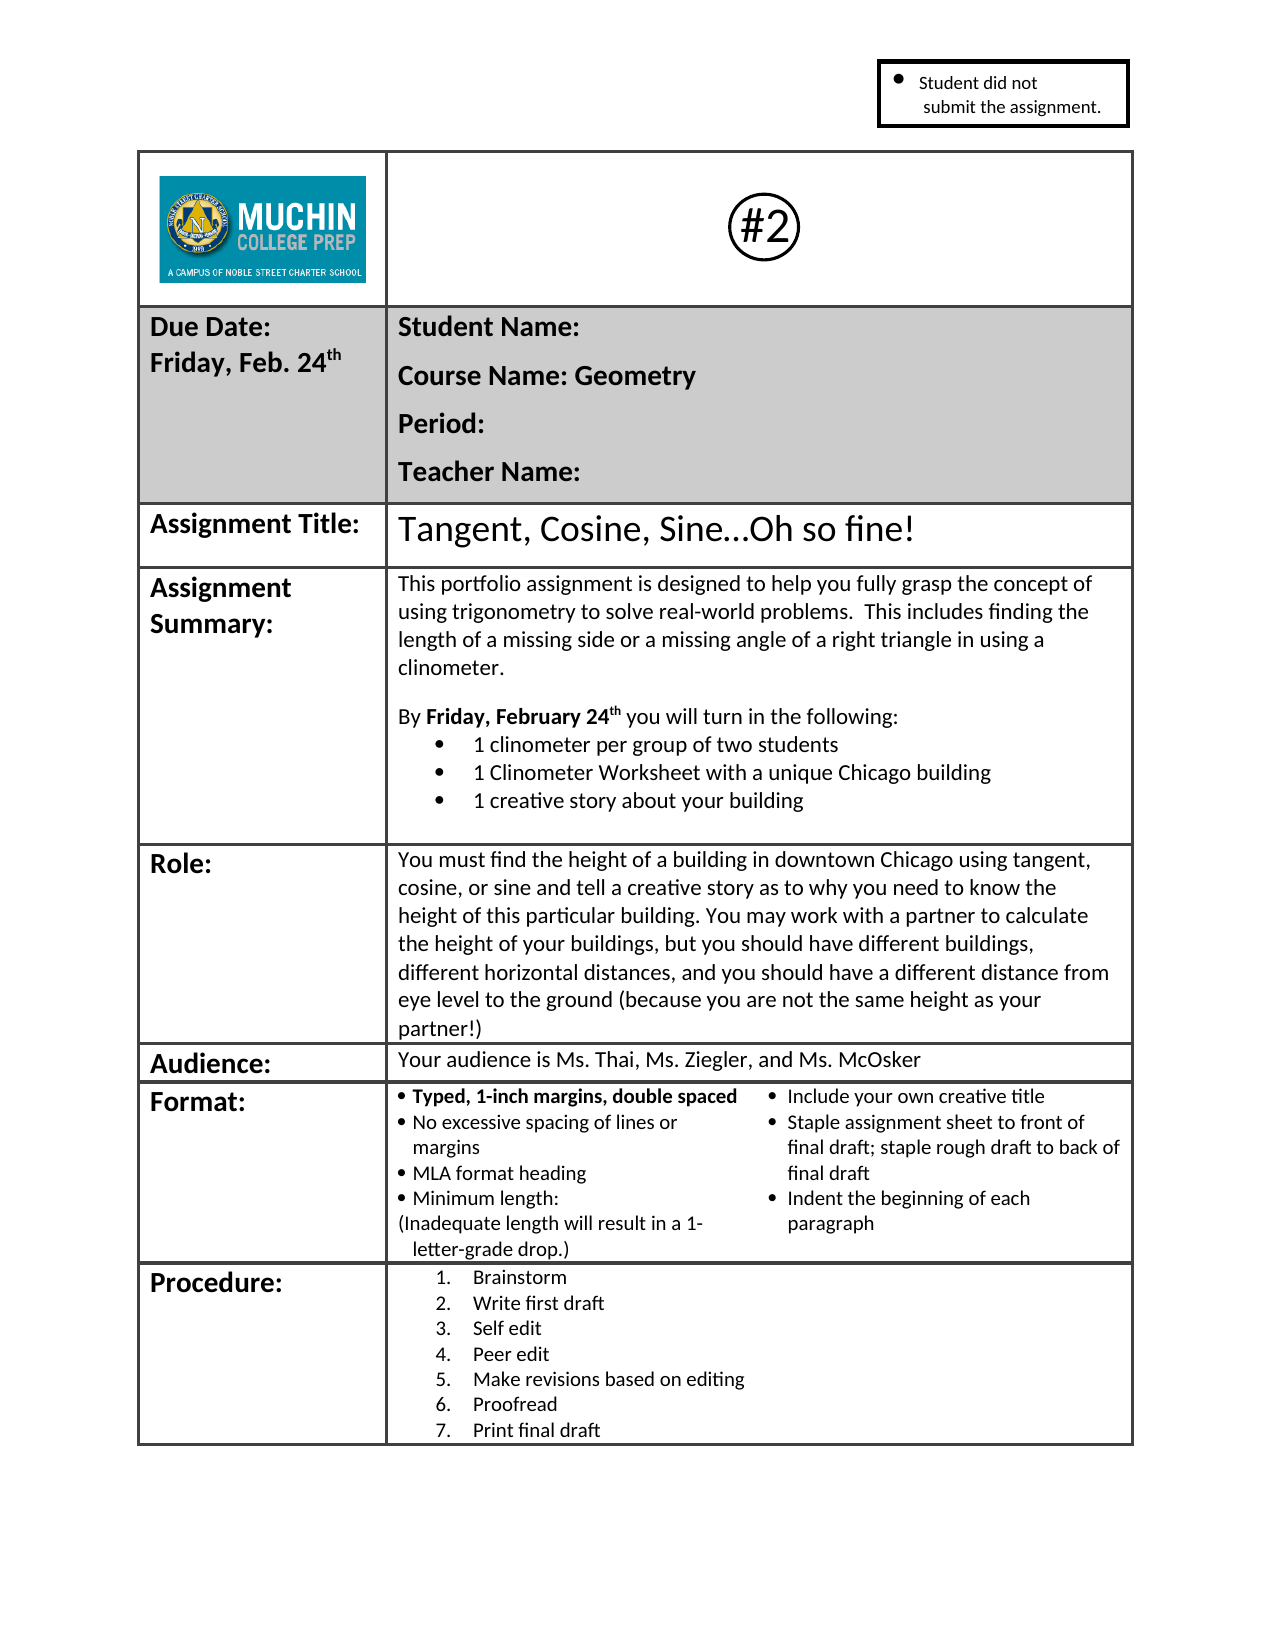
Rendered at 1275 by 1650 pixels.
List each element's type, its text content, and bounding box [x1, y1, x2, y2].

table_cell Format: [140, 1084, 385, 1261]
table_cell Brainstorm Write first draft Self edit Peer edit Make revisions based on editing Proofread Print final draft [388, 1265, 1131, 1442]
table_cell Tangent, Cosine, Sine…Oh so fine! [388, 505, 1131, 566]
table_cell Audience: [140, 1045, 385, 1080]
table_cell You must find the height of a building in downtown Chicago using tangent, cosine, or sine and tell a creative story as to why you need to know the height of this particular building. You may work with a partner to calculate the height of your buildings, but you should have different buildings, different horizontal distances, and you should have a different distance from eye level to the ground (because you are not the same height as your partner!) [388, 846, 1131, 1042]
table_header #2 [388, 153, 1131, 305]
table_cell Student Name: Course Name: Geometry Period: Teacher Name: [388, 308, 1131, 502]
table_cell Assignment Summary: [140, 569, 385, 842]
table_cell This portfolio assignment is designed to help you fully grasp the concept of using trigonometry to solve real-world problems. This includes finding the length of a missing side or a missing angle of a right triangle in using a clinometer. By Friday, February 24th you will turn in the following: 1 clinometer per group of two students 1 Clinometer Worksheet with a unique Chicago building 1 creative story about your building [388, 569, 1131, 842]
table_cell Typed, 1-inch margins, double spaced No excessive spacing of lines or margins MLA format heading Minimum length: (Inadequate length will result in a 1-letter-grade drop.) [388, 1084, 759, 1261]
table_cell Assignment Title: [140, 505, 385, 566]
table_header [140, 153, 385, 305]
table_cell Due Date: Friday, Feb. 24th [140, 308, 385, 502]
table_cell Your audience is Ms. Thai, Ms. Ziegler, and Ms. McOsker [388, 1045, 1131, 1080]
table_cell Role: [140, 846, 385, 1042]
picture [159, 176, 366, 283]
table_cell Include your own creative title Staple assignment sheet to front of final draft; staple rough draft to back of final draft Indent the beginning of each paragraph [759, 1084, 1131, 1261]
table_cell Procedure: [140, 1265, 385, 1442]
